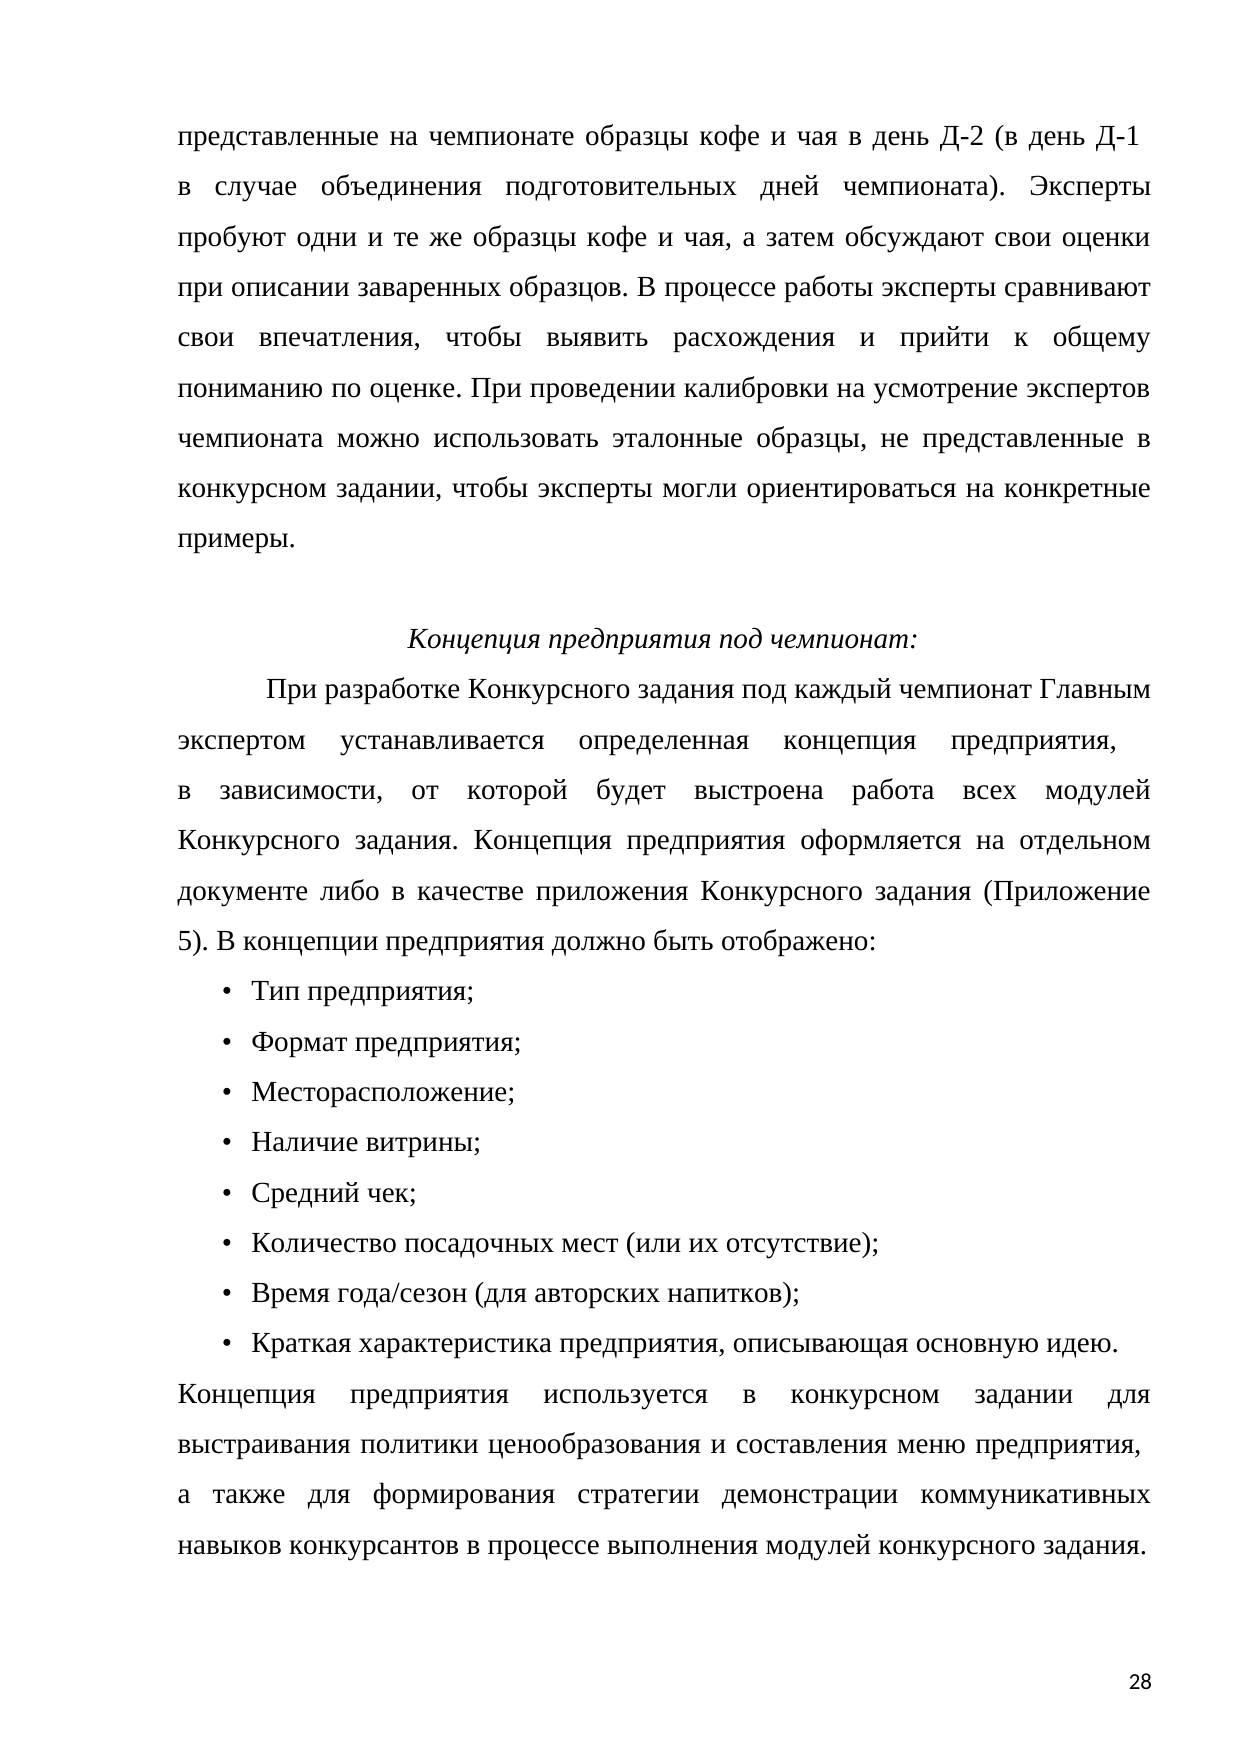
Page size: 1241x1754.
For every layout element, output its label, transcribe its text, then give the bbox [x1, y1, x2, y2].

text • Краткая характеристика предприятия, описывающая основную идею. [177, 1326, 1152, 1359]
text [177, 118, 1152, 554]
text • Средний чек; [177, 1175, 1152, 1208]
text • Месторасположение; [177, 1074, 1152, 1108]
text • Количество посадочных мест (или их отсутствие); [177, 1225, 1152, 1258]
text • Формат предприятия; [177, 1024, 1152, 1057]
text • Время года/сезон (для авторских напитков); [177, 1275, 1152, 1309]
text • Тип предприятия; [177, 973, 1152, 1007]
text Концепция предприятия под чемпионат: [177, 621, 1152, 655]
text Концепция предприятия используется в конкурсном задании для выстраивания политики ценообразования и составления меню предприятия, а также для формирования стратегии демонстрации коммуникативных навыков конкурсантов в процессе выполнения модулей конкурсного задания. [177, 1376, 1152, 1560]
text При разработке Конкурсного задания под каждый чемпионат Главным экспертом устанавливается определенная концепция предприятия, в зависимости, от которой будет выстроена работа всех модулей Конкурсного задания. Концепция предприятия оформляется на отдельном документе либо в качестве приложения Конкурсного задания (Приложение 5). В концепции предприятия должно быть отображено: [177, 672, 1152, 957]
text • Наличие витрины; [177, 1124, 1152, 1158]
